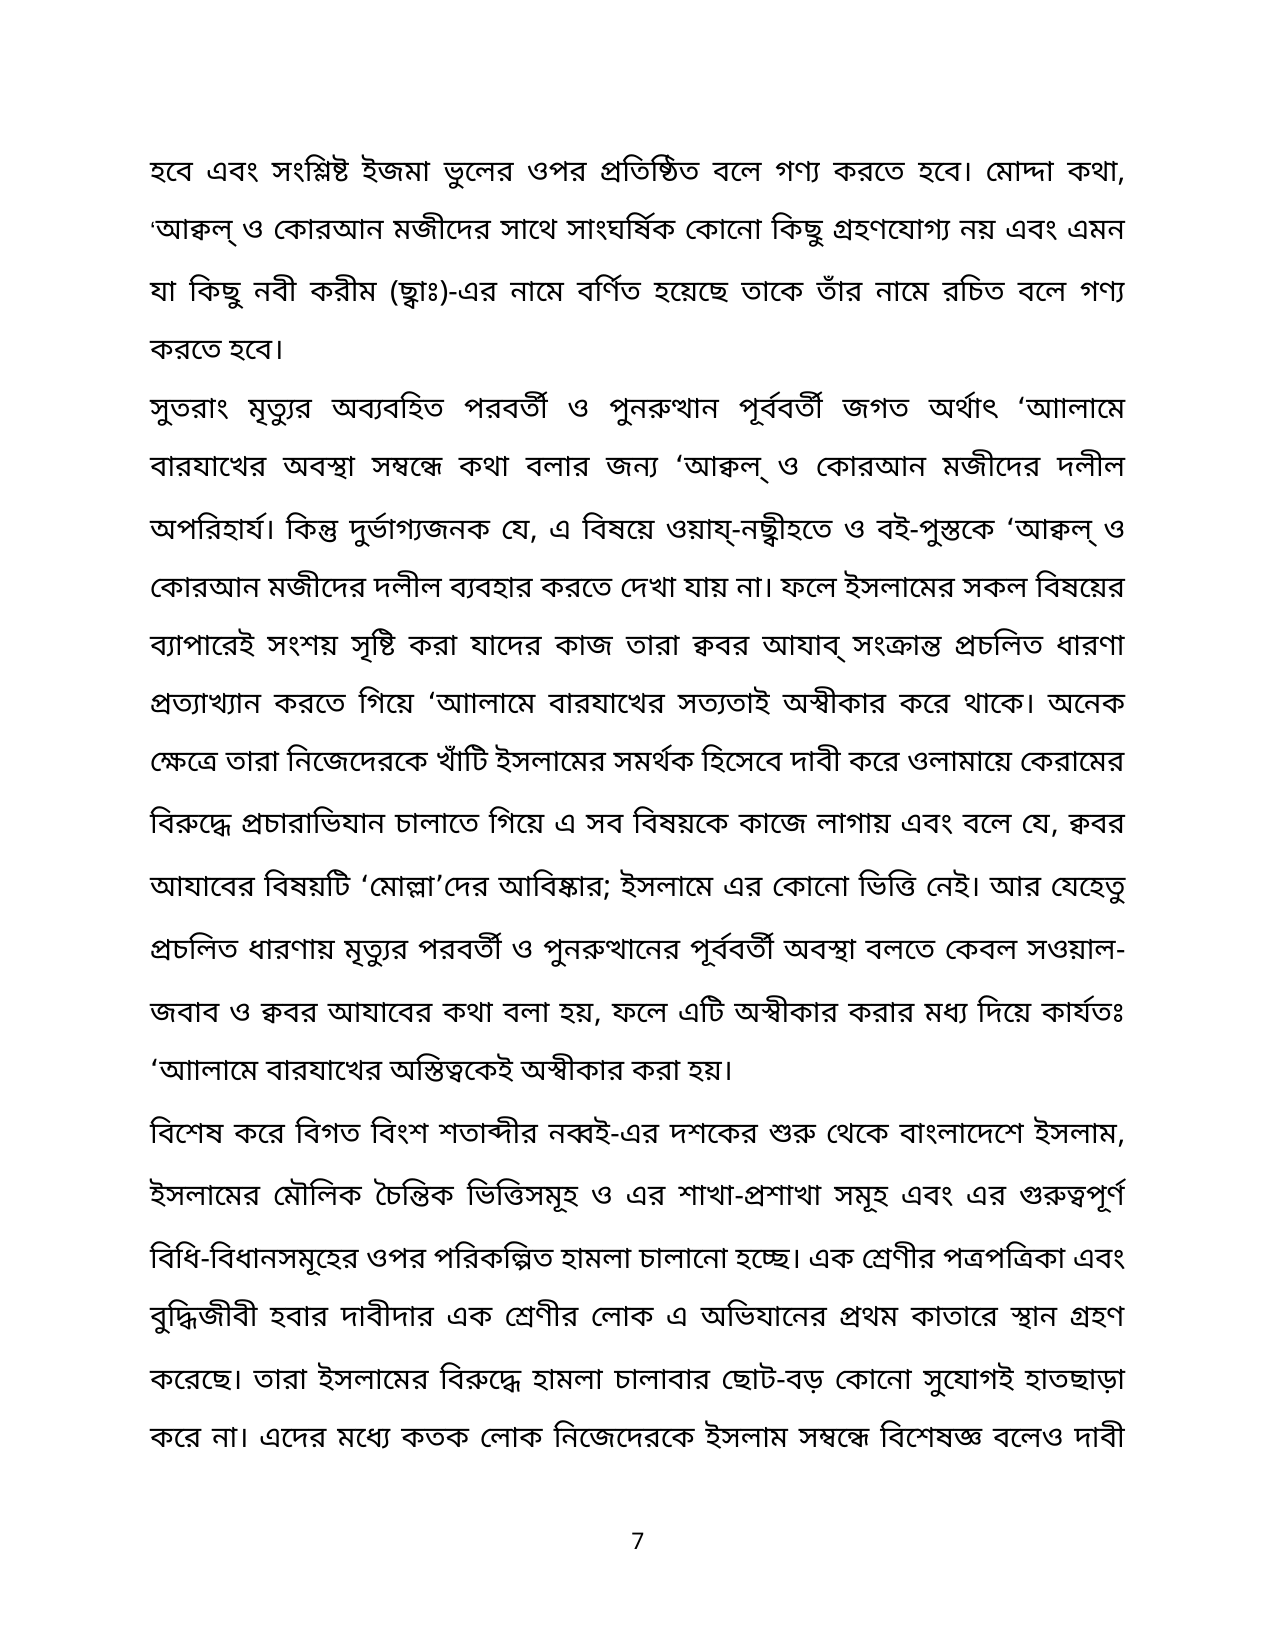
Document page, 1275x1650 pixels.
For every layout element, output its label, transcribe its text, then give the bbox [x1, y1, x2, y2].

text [150, 1112, 1125, 1459]
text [150, 150, 1125, 372]
text সুতরাং মৃত্যুর অব্যবহিত পরবর্তী ও পুনরুত্থান পূর্ববর্তী জগত অর্থাৎ ‘আালামে বারযাখের অবস্থা সম্বন্ধে কথা বলার জন্য ‘আক্বল্ ও কোরআন মজীদের দলীল অপরিহার্য। কিন্তু দুর্ভাগ্যজনক যে, এ বিষয়ে ওয়ায্-নছ্বীহতে ও বই-পুস্তকে ‘আক্বল্ ও কোরআন মজীদের দলীল ব্যবহার করতে দেখা যায় না। ফলে ইসলামের সকল বিষয়ের ব্যাপারেই সংশয় সৃষ্টি করা যাদের কাজ তারা ক্ববর আযাব্ সংক্রান্ত প্রচলিত ধারণা প্রত্যাখ্যান করতে গিয়ে ‘আালামে বারযাখের সত্যতাই অস্বীকার করে থাকে। অনেক ক্ষেত্রে তারা নিজেদেরকে খাঁটি ইসলামের সমর্থক হিসেবে দাবী করে ওলামায়ে কেরামের বিরুদ্ধে প্রচারাভিযান চালাতে গিয়ে এ সব বিষয়কে কাজে লাগায় এবং বলে যে, ক্ববর আযাবের বিষয়টি ‘মোল্লা’দের আবিষ্কার; ইসলামে এর কোনো ভিত্তি নেই। আর যেহেতু প্রচলিত ধারণায় মৃত্যুর পরবর্তী ও পুনরুত্থানের পূর্ববর্তী অবস্থা বলতে কেবল সওয়াল-জবাব ও ক্ববর আযাবের কথা বলা হয়, ফলে এটি অস্বীকার করার মধ্য দিয়ে কার্যতঃ ‘আালামে বারযাখের অস্তিত্বকেই অস্বীকার করা হয়। [150, 391, 1125, 1092]
